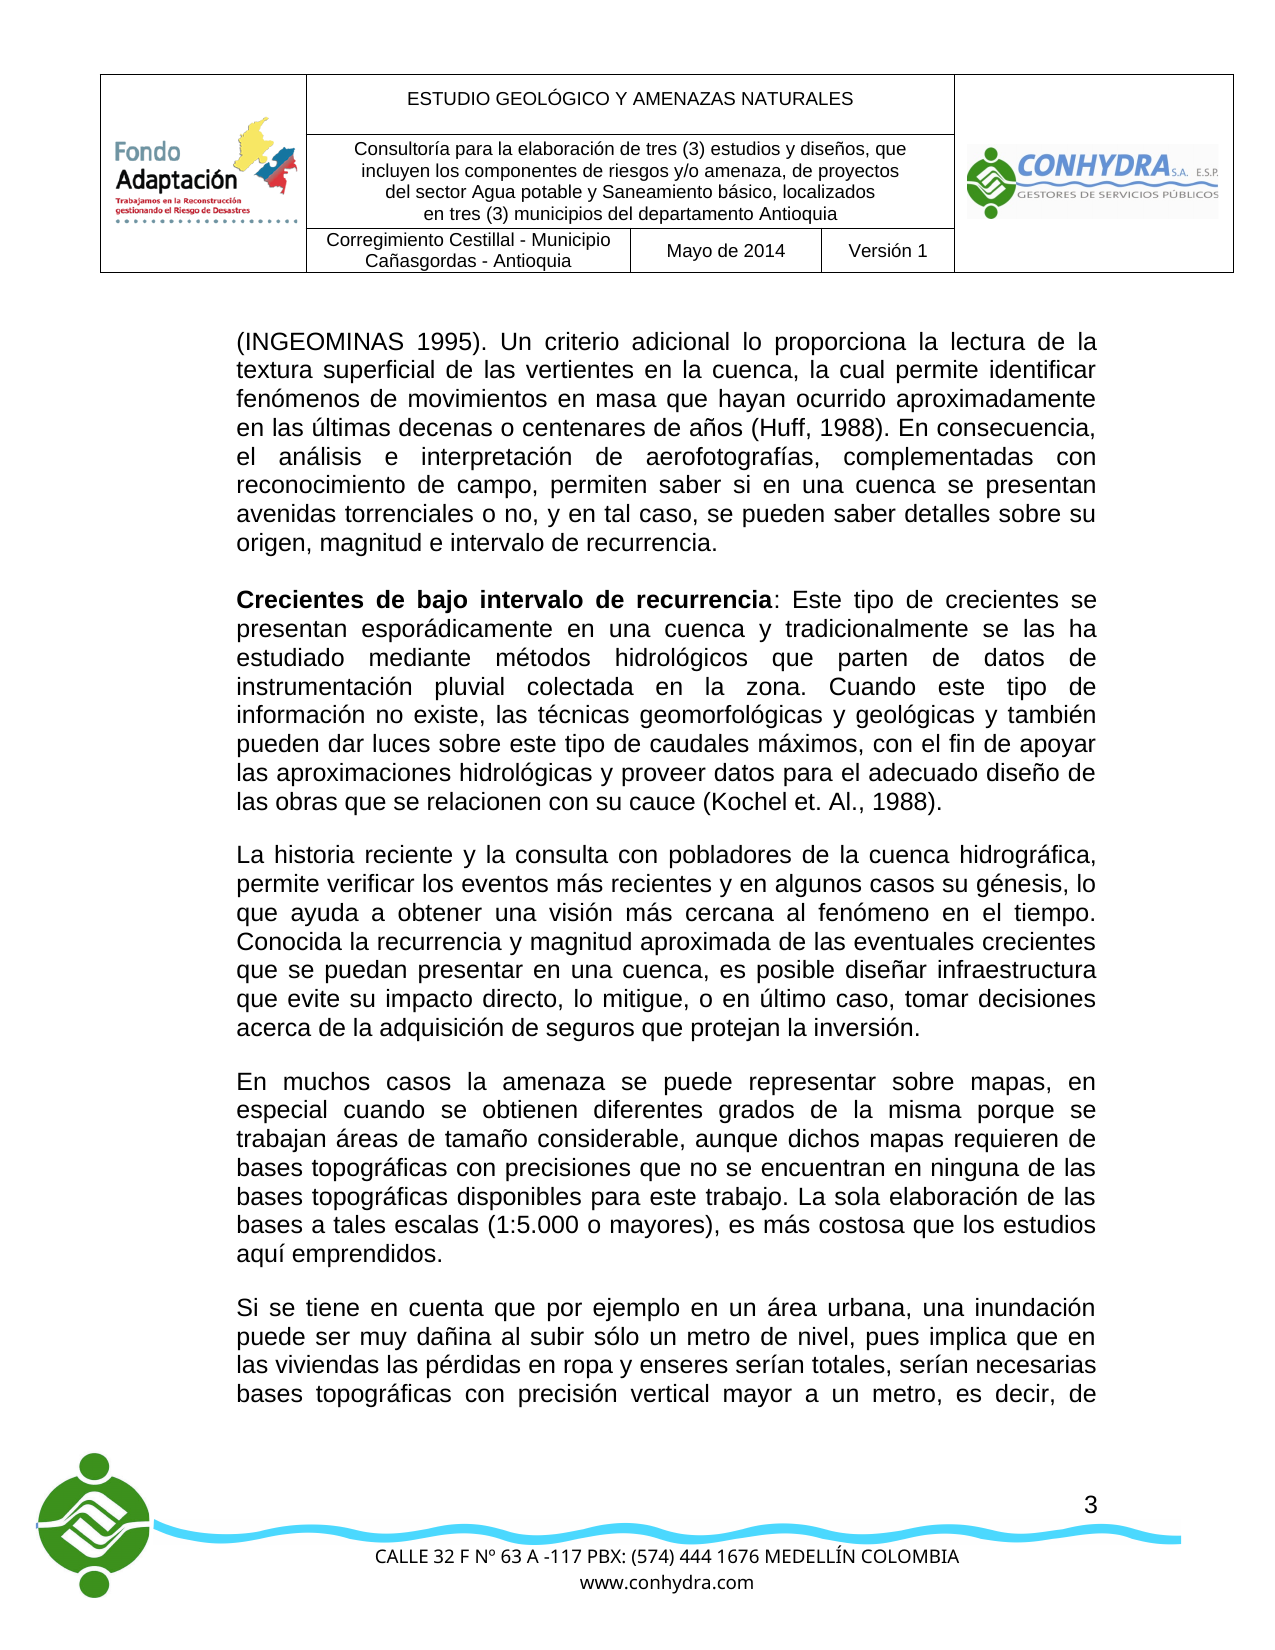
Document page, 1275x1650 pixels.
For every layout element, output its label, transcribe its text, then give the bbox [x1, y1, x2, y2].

text En muchos casos la amenaza se puede representar sobre mapas, en especial cuando se obtienen diferentes grados de la misma porque se trabajan áreas de tamaño considerable, aunque dichos mapas requieren de bases topográficas con precisiones que no se encuentran en ninguna de las bases topográficas disponibles para este trabajo. La sola elaboración de las bases a tales escalas (1:5.000 o mayores), es más costosa que los estudios aquí emprendidos. [236, 1067, 1098, 1268]
picture [115, 111, 298, 224]
text Crecientes de bajo intervalo de recurrencia: Este tipo de crecientes se presentan esporádicamente en una cuenca y tradicionalmente se las ha estudiado mediante métodos hidrológicos que parten de datos de instrumentación pluvial colectada en la zona. Cuando este tipo de información no existe, las técnicas geomorfológicas y geológicas y también pueden dar luces sobre este tipo de caudales máximos, con el fin de apoyar las aproximaciones hidrológicas y proveer datos para el adecuado diseño de las obras que se relacionen con su cauce (Kochel et. Al., 1988). [236, 585, 1098, 815]
picture [35, 1447, 150, 1598]
text La historia reciente y la consulta con pobladores de la cuenca hidrográfica, permite verificar los eventos más recientes y en algunos casos su génesis, lo que ayuda a obtener una visión más cercana al fenómeno en el tiempo. Conocida la recurrencia y magnitud aproximada de las eventuales crecientes que se puedan presentar en una cuenca, es posible diseñar infraestructura que evite su impacto directo, lo mitigue, o en último caso, tomar decisiones acerca de la adquisición de seguros que protejan la inversión. [236, 840, 1098, 1042]
picture [153, 1519, 1182, 1545]
picture [967, 144, 1219, 219]
